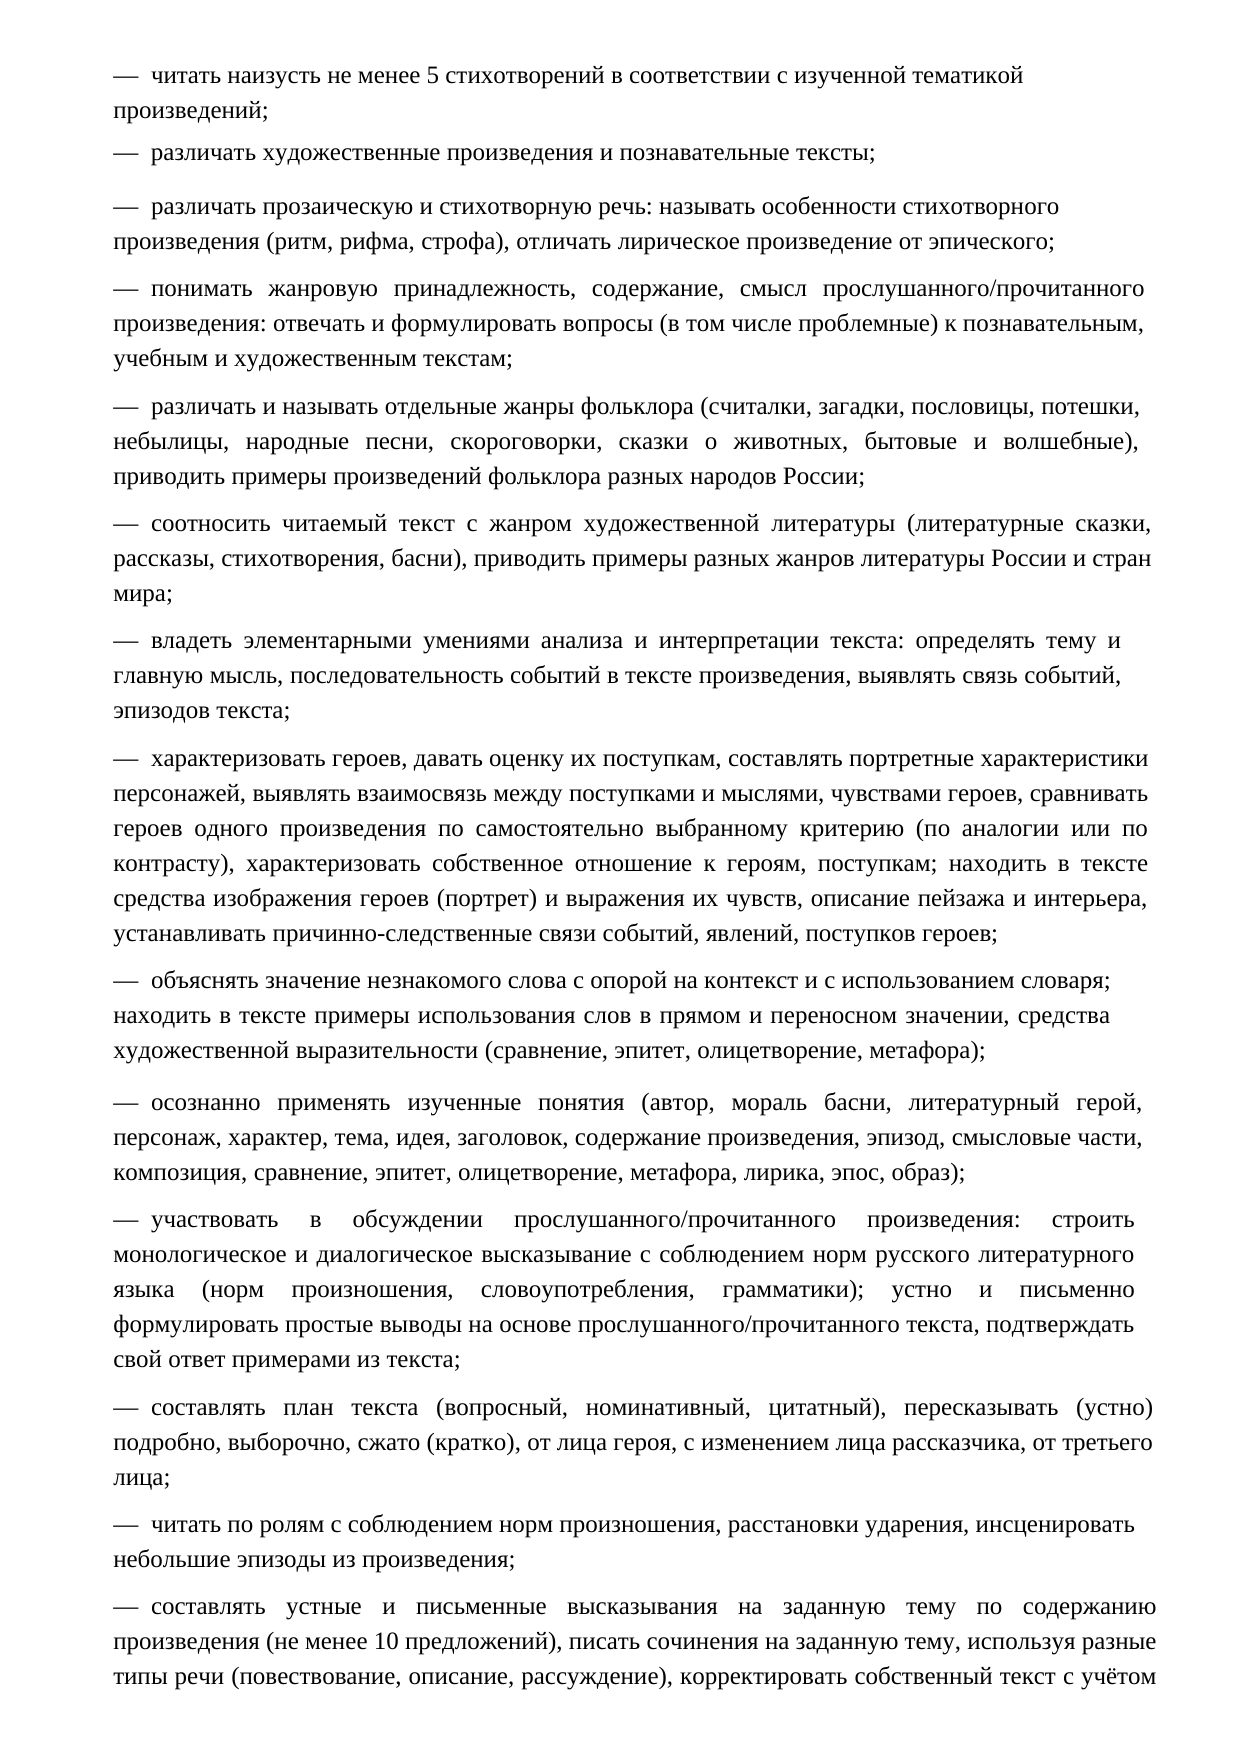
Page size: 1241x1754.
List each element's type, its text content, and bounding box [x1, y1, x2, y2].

list осознанно применять изученные понятия (автор, мораль басни, литературный герой, персонаж, характер, тема, идея, заголовок, содержание произведения, эпизод, смысловые части, композиция, сравнение, эпитет, олицетворение, метафора, лирика, эпос, образ); [113, 1087, 1143, 1186]
list участвовать в обсуждении прослушанного/прочитанного произведения: строить монологическое и диалогическое высказывание с соблюдением норм русского литературного языка (норм произношения, словоупотребления, грамматики); устно и письменно формулировать простые выводы на основе прослушанного/прочитанного текста, подтверждать свой ответ примерами из текста; [113, 1204, 1135, 1373]
list понимать жанровую принадлежность, содержание, смысл прослушанного/прочитанного произведения: отвечать и формулировать вопросы (в том числе проблемные) к познавательным, учебным и художественным текстам; [113, 273, 1145, 372]
list составлять план текста (вопросный, номинативный, цитатный), пересказывать (устно) подробно, выборочно, сжато (кратко), от лица героя, с изменением лица рассказчика, от третьего лица; [113, 1392, 1154, 1490]
list различать художественные произведения и познавательные тексты; [113, 137, 1184, 166]
list владеть элементарными умениями анализа и интерпретации текста: определять тему и главную мысль, последовательность событий в тексте произведения, выявлять связь событий, эпизодов текста; [113, 625, 1122, 724]
list читать по ролям с соблюдением норм произношения, расстановки ударения, инсценировать небольшие эпизоды из произведения; [113, 1509, 1136, 1573]
list характеризовать героев, давать оценку их поступкам, составлять портретные характеристики персонажей, выявлять взаимосвязь между поступками и мыслями, чувствами героев, сравнивать героев одного произведения по самостоятельно выбранному критерию (по аналогии или по контрасту), характеризовать собственное отношение к героям, поступкам; находить в тексте средства изображения героев (портрет) и выражения их чувств, описание пейзажа и интерьера, устанавливать причинно-следственные связи событий, явлений, поступков героев; [113, 743, 1149, 946]
list объяснять значение незнакомого слова с опорой на контекст и с использованием словаря; находить в тексте примеры использования слов в прямом и переносном значении, средства художественной выразительности (сравнение, эпитет, олицетворение, метафора); [113, 965, 1112, 1063]
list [113, 1591, 1158, 1690]
list соотносить читаемый текст с жанром художественной литературы (литературные сказки, рассказы, стихотворения, басни), приводить примеры разных жанров литературы России и стран мира; [113, 508, 1153, 607]
list различать и называть отдельные жанры фольклора (считалки, загадки, пословицы, потешки, небылицы, народные песни, скороговорки, сказки о животных, бытовые и волшебные), приводить примеры произведений фольклора разных народов России; [113, 391, 1140, 489]
list различать прозаическую и стихотворную речь: называть особенности стихотворного произведения (ритм, рифма, строфа), отличать лирическое произведение от эпического; [113, 191, 1060, 255]
list читать наизусть не менее 5 стихотворений в соответствии с изученной тематикой произведений; [113, 60, 1024, 124]
